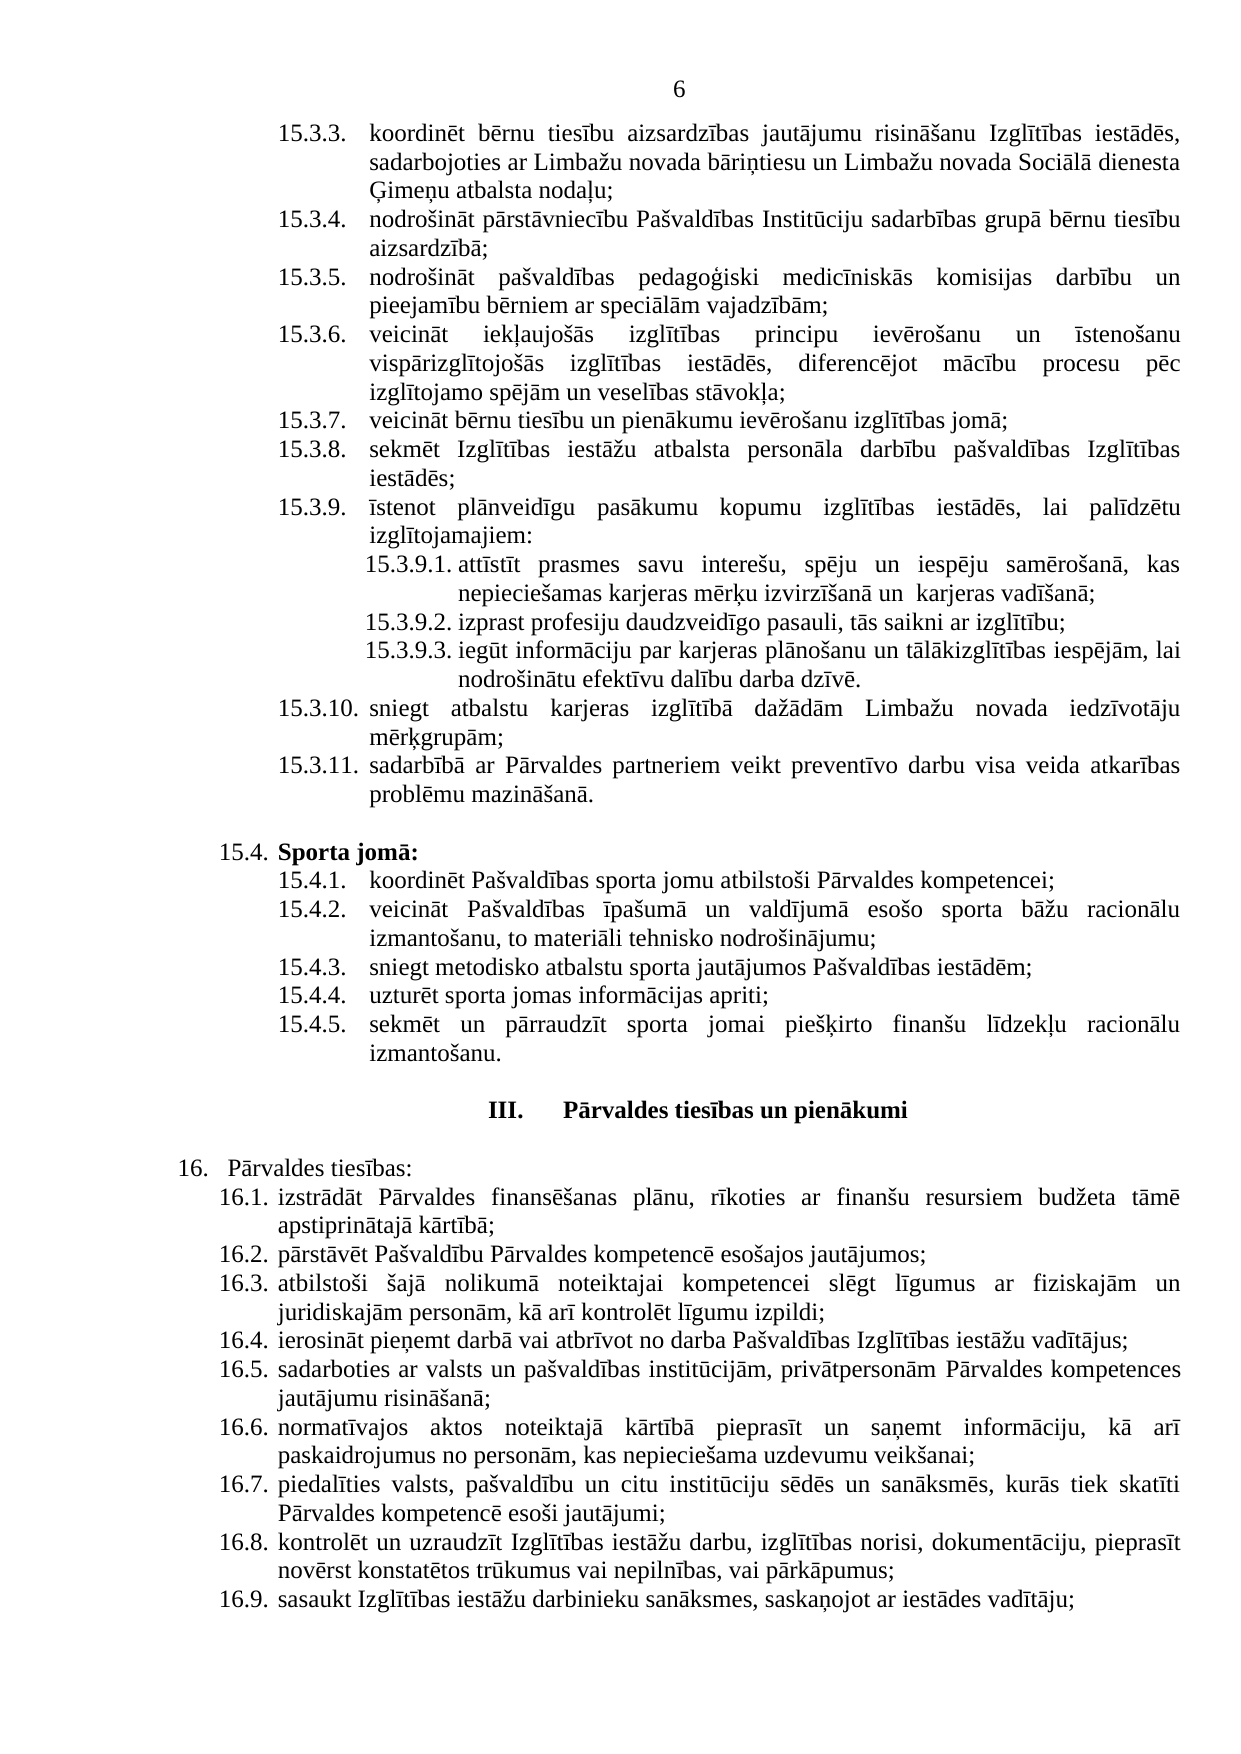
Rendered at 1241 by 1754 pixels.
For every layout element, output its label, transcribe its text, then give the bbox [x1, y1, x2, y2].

list veicināt iekļaujošās izglītības principu ievērošanu un īstenošanu vispārizglītojošās izglītības iestādēs, diferencējot mācību procesu pēc izglītojamo spējām un veselības stāvokļa; [278, 319, 1181, 406]
list kontrolēt un uzraudzīt Izglītības iestāžu darbu, izglītības norisi, dokumentāciju, pieprasīt novērst konstatētos trūkumus vai nepilnības, vai pārkāpumus; [218, 1527, 1181, 1584]
list sniegt metodisko atbalstu sporta jautājumos Pašvaldības iestādēm; [278, 952, 1181, 981]
list sekmēt un pārraudzīt sporta jomai piešķirto finanšu līdzekļu racionālu izmantošanu. [278, 1009, 1181, 1067]
list nodrošināt pašvaldības pedagoģiski medicīniskās komisijas darbību un pieejamību bērniem ar speciālām vajadzībām; [278, 262, 1181, 319]
list sniegt atbalstu karjeras izglītībā dažādām Limbažu novada iedzīvotāju mērķgrupām; [278, 693, 1181, 751]
list koordinēt Pašvaldības sporta jomu atbilstoši Pārvaldes kompetencei; [278, 866, 1181, 894]
list ierosināt pieņemt darbā vai atbrīvot no darba Pašvaldības Izglītības iestāžu vadītājus; [218, 1326, 1181, 1354]
list pārstāvēt Pašvaldību Pārvaldes kompetencē esošajos jautājumos; [218, 1239, 1181, 1268]
list uzturēt sporta jomas informācijas apriti; [278, 981, 1181, 1009]
list nodrošināt pārstāvniecību Pašvaldības Institūciju sadarbības grupā bērnu tiesību aizsardzībā; [278, 204, 1181, 262]
list atbilstoši šajā nolikumā noteiktajai kompetencei slēgt līgumus ar fiziskajām un juridiskajām personām, kā arī kontrolēt līgumu izpildi; [218, 1268, 1181, 1326]
list izprast profesiju daudzveidīgo pasauli, tās saikni ar izglītību; [364, 607, 1181, 636]
list Sporta jomā: [218, 837, 1181, 866]
list izstrādāt Pārvaldes finansēšanas plānu, rīkoties ar finanšu resursiem budžeta tāmē apstiprinātajā kārtībā; [218, 1182, 1181, 1239]
list sasaukt Izglītības iestāžu darbinieku sanāksmes, saskaņojot ar iestādes vadītāju; [218, 1584, 1181, 1613]
list iegūt informāciju par karjeras plānošanu un tālākizglītības iespējām, lai nodrošinātu efektīvu dalību darba dzīvē. [364, 636, 1181, 693]
list attīstīt prasmes savu interešu, spēju un iespēju samērošanā, kas nepieciešamas karjeras mērķu izvirzīšanā un karjeras vadīšanā; [364, 549, 1181, 607]
list sadarboties ar valsts un pašvaldības institūcijām, privātpersonām Pārvaldes kompetences jautājumu risināšanā; [218, 1354, 1181, 1412]
list Pārvaldes tiesības un pienākumi [215, 1096, 1181, 1124]
list veicināt bērnu tiesību un pienākumu ievērošanu izglītības jomā; [278, 406, 1181, 434]
list piedalīties valsts, pašvaldību un citu institūciju sēdēs un sanāksmēs, kurās tiek skatīti Pārvaldes kompetencē esoši jautājumi; [218, 1469, 1181, 1527]
list veicināt Pašvaldības īpašumā un valdījumā esošo sporta bāžu racionālu izmantošanu, to materiāli tehnisko nodrošinājumu; [278, 894, 1181, 952]
list sadarbībā ar Pārvaldes partneriem veikt preventīvo darbu visa veida atkarības problēmu mazināšanā. [278, 751, 1181, 808]
list Pārvaldes tiesības: [177, 1153, 1181, 1182]
list īstenot plānveidīgu pasākumu kopumu izglītības iestādēs, lai palīdzētu izglītojamajiem: [278, 492, 1181, 549]
list koordinēt bērnu tiesību aizsardzības jautājumu risināšanu Izglītības iestādēs, sadarbojoties ar Limbažu novada bāriņtiesu un Limbažu novada Sociālā dienesta Ģimeņu atbalsta nodaļu; [278, 118, 1181, 204]
list sekmēt Izglītības iestāžu atbalsta personāla darbību pašvaldības Izglītības iestādēs; [278, 434, 1181, 492]
list normatīvajos aktos noteiktajā kārtībā pieprasīt un saņemt informāciju, kā arī paskaidrojumus no personām, kas nepieciešama uzdevumu veikšanai; [218, 1412, 1181, 1469]
